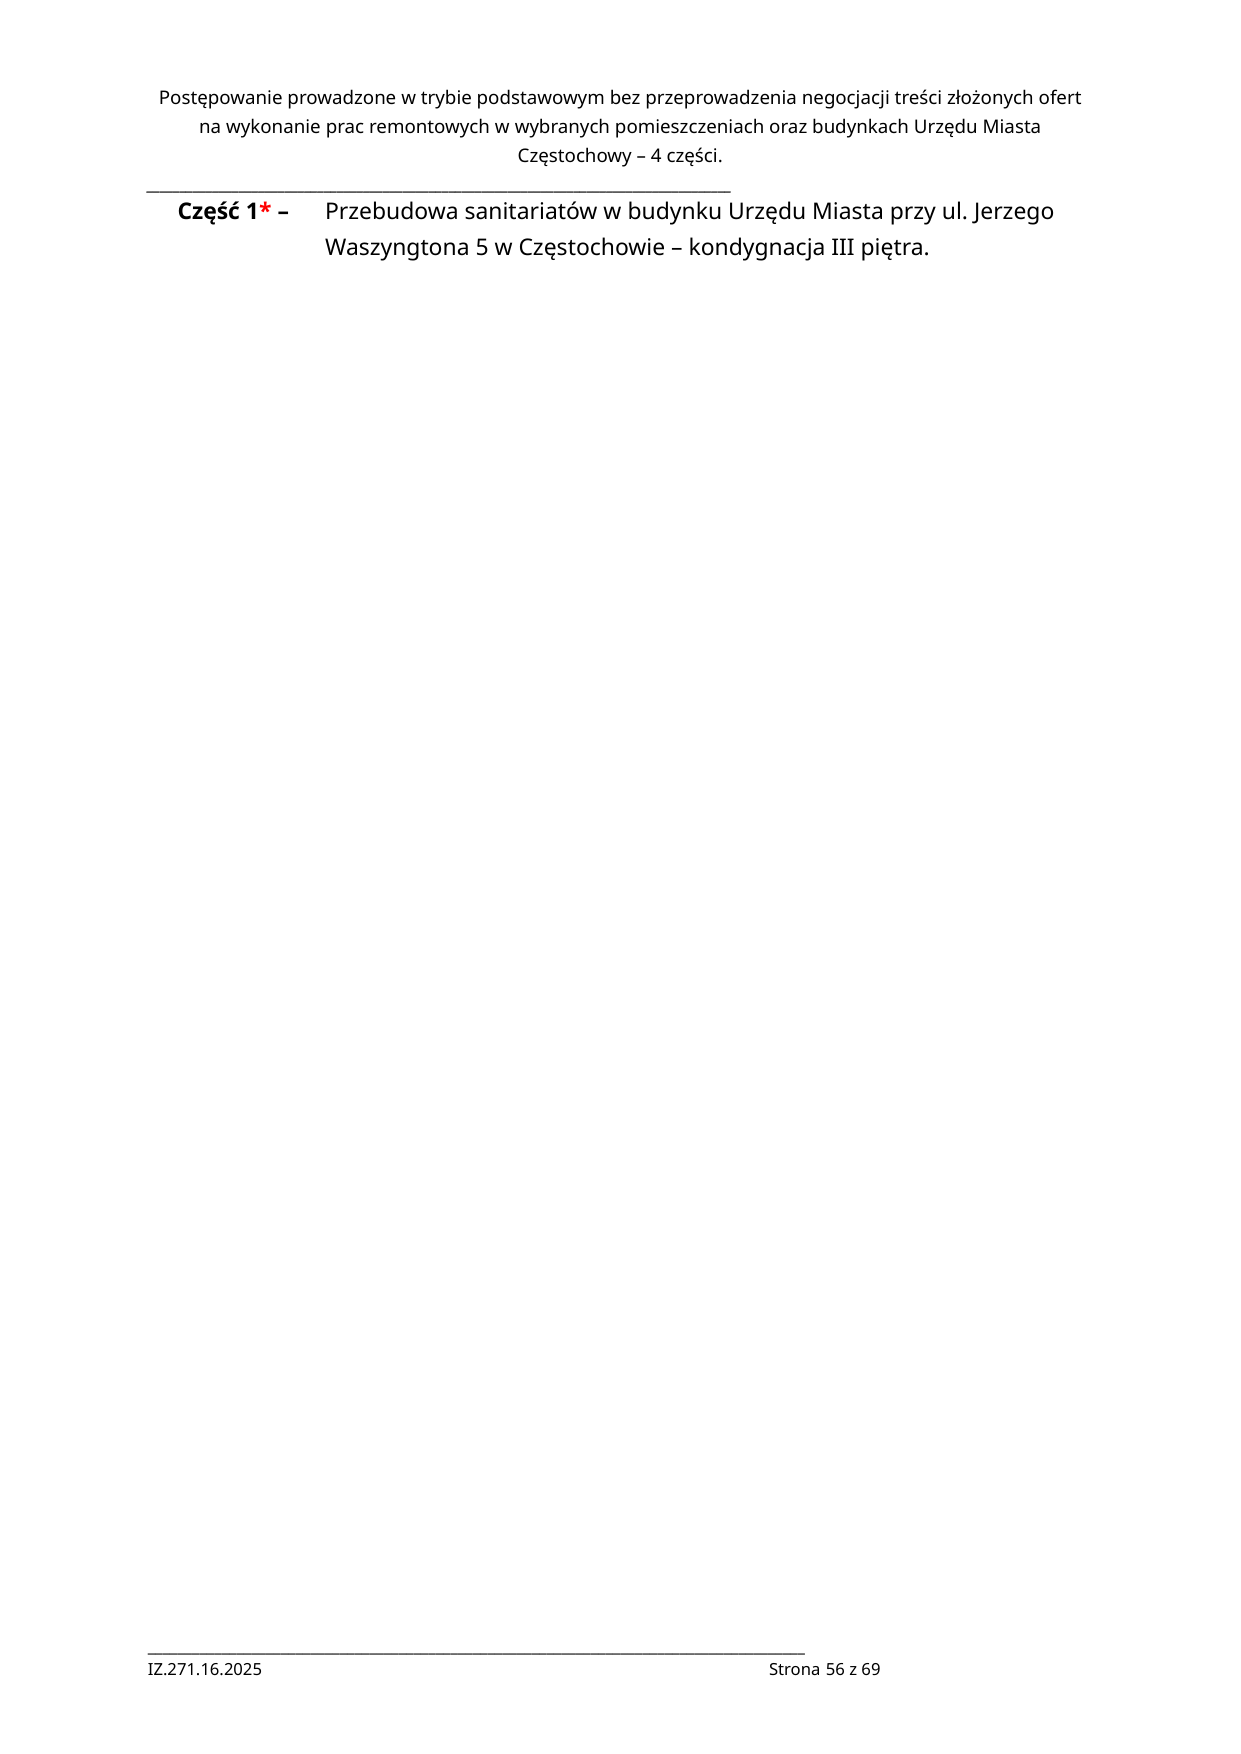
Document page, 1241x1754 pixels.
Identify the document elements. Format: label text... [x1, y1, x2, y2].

text Część 1* – Przebudowa sanitariatów w budynku Urzędu Miasta przy ul. Jerzego Waszyngtona 5 w Częstochowie – kondygnacja III piętra. [177, 195, 1092, 262]
